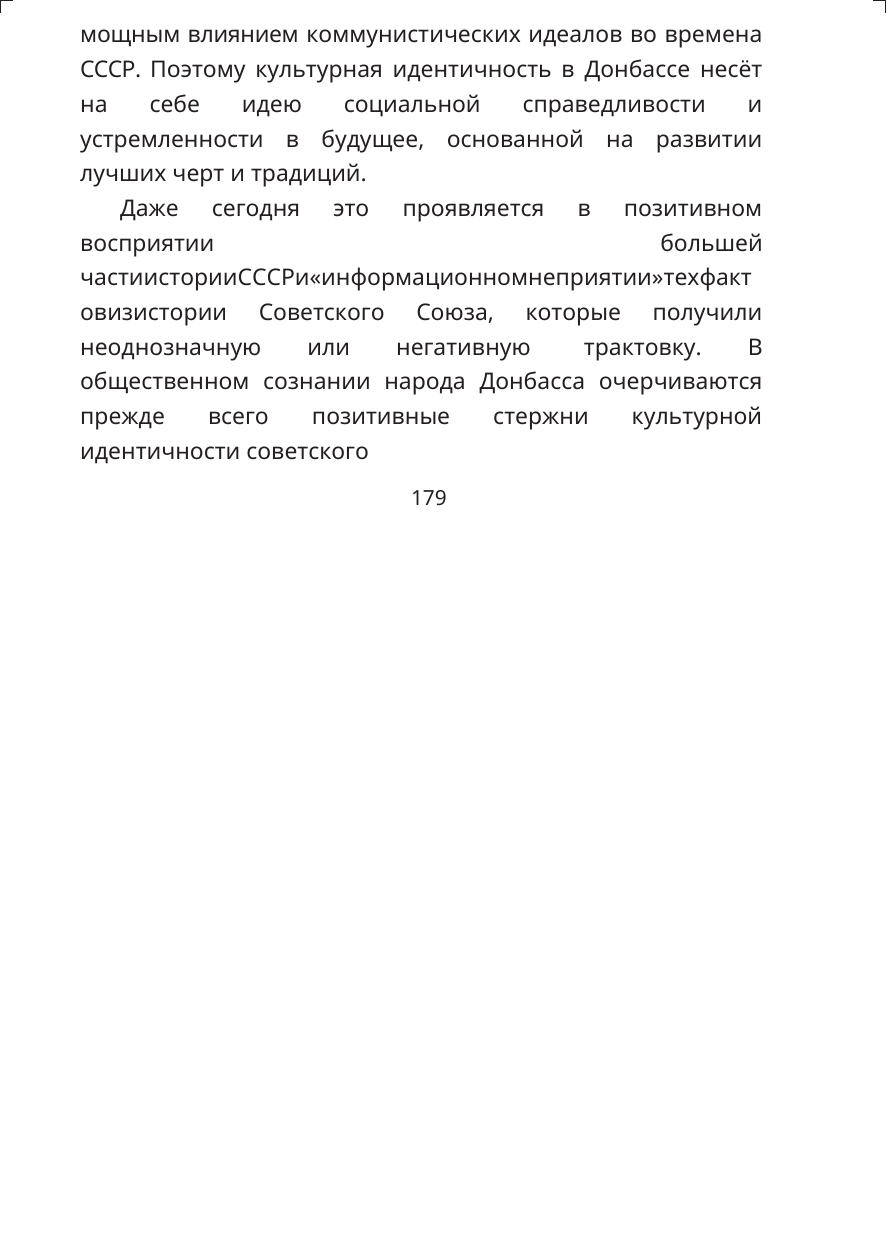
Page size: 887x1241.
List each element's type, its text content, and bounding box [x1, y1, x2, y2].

text Даже сегодня это проявляется в позитивном восприятии большей частиисторииСССРи«информационномнеприятии»техфактовизистории Советского Союза, которые получили неоднозначную или негативную трактовку. В общественном сознании народа Донбасса очерчиваются прежде всего позитивные стержни культурной идентичности советского [80, 192, 763, 466]
text 179 [121, 483, 737, 512]
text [80, 18, 763, 188]
